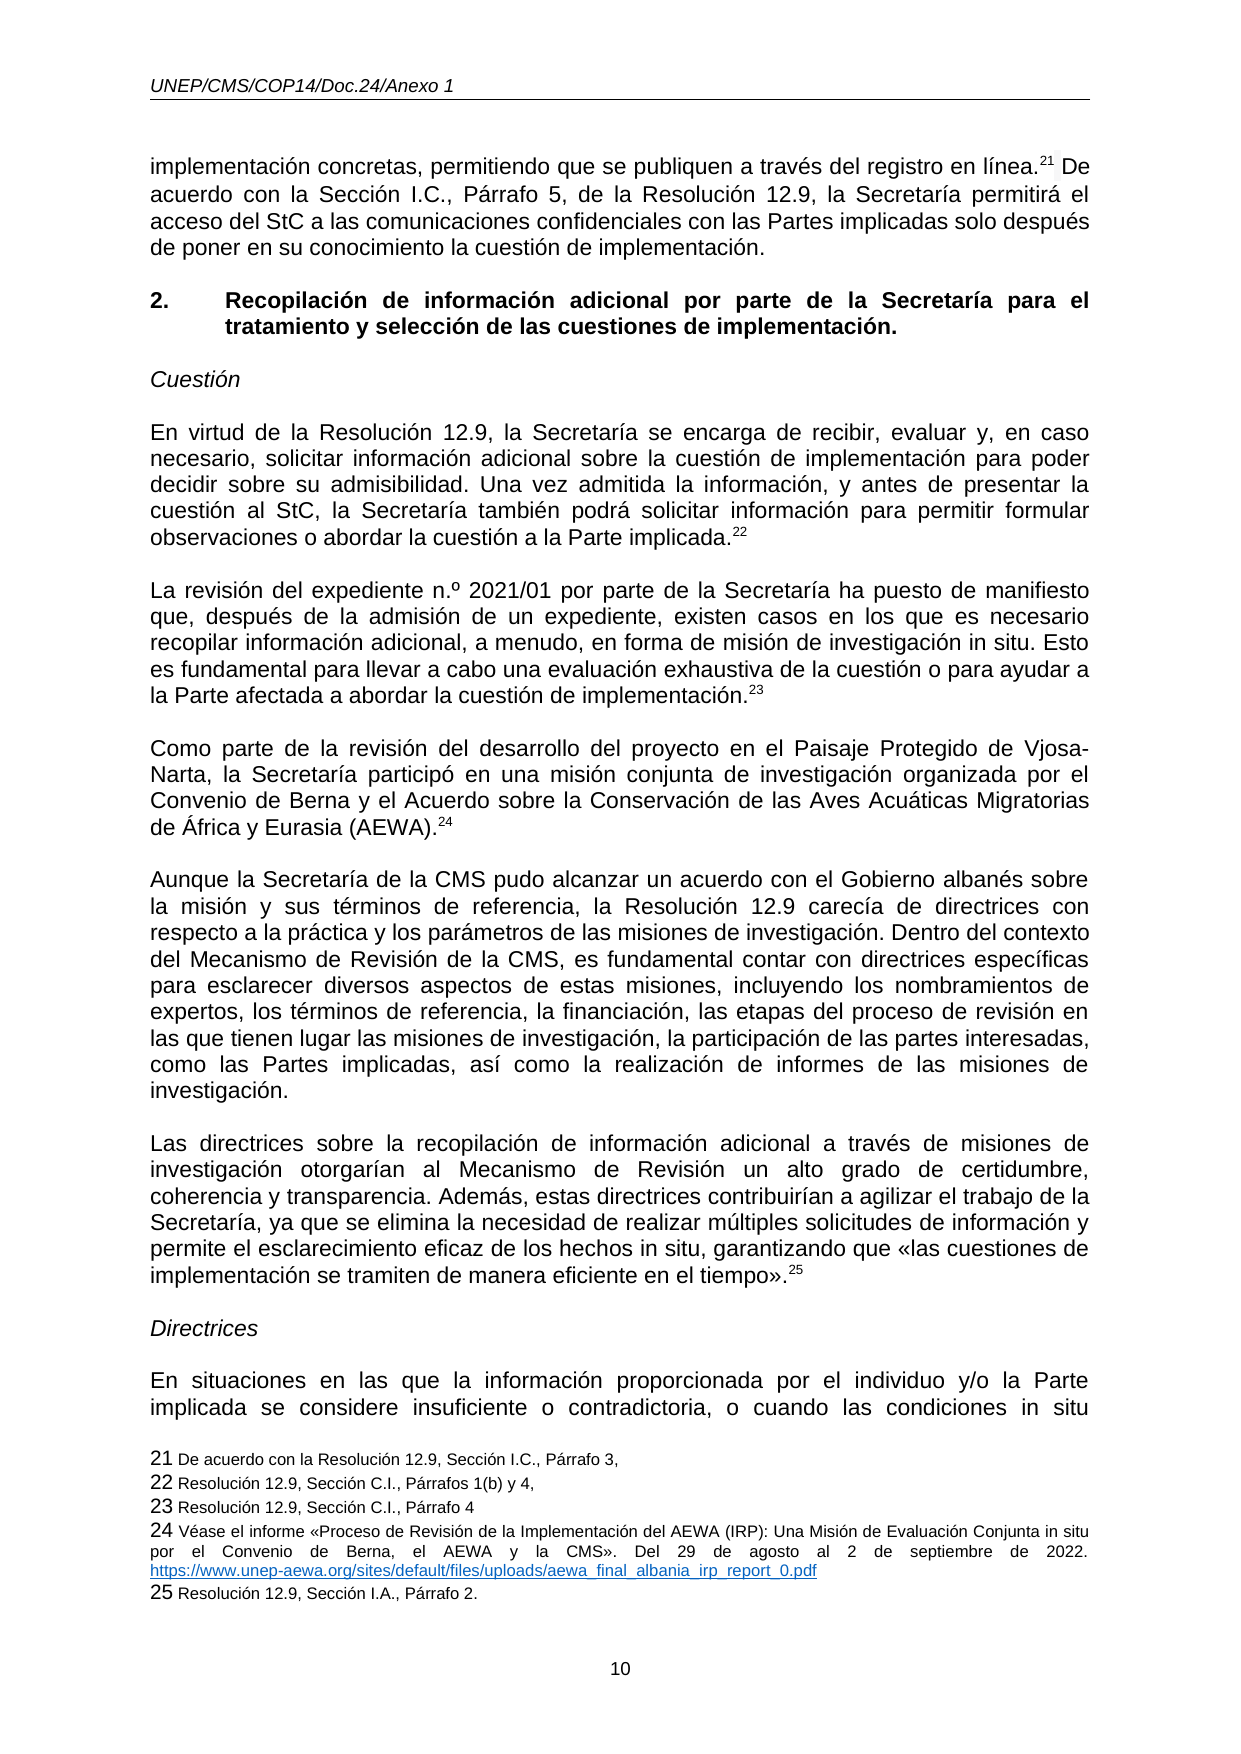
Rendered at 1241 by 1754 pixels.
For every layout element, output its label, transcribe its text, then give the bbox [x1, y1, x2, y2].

text En virtud de la Resolución 12.9, la Secretaría se encarga de recibir, evaluar y, en caso necesario, solicitar información adicional sobre la cuestión de implementación para poder decidir sobre su admisibilidad. Una vez admitida la información, y antes de presentar la cuestión al StC, la Secretaría también podrá solicitar información para permitir formular observaciones o abordar la cuestión a la Parte implicada. [150, 418, 1090, 550]
text La revisión del expediente n.º 2021/01 por parte de la Secretaría ha puesto de manifiesto que, después de la admisión de un expediente, existen casos en los que es necesario recopilar información adicional, a menudo, en forma de misión de investigación in situ. Esto es fundamental para llevar a cabo una evaluación exhaustiva de la cuestión o para ayudar a la Parte afectada a abordar la cuestión de implementación. [150, 577, 1090, 708]
text Como parte de la revisión del desarrollo del proyecto en el Paisaje Protegido de Vjosa-Narta, la Secretaría participó en una misión conjunta de investigación organizada por el Convenio de Berna y el Acuerdo sobre la Conservación de las Aves Acuáticas Migratorias de África y Eurasia (AEWA). [150, 735, 1090, 840]
text Las directrices sobre la recopilación de información adicional a través de misiones de investigación otorgarían al Mecanismo de Revisión un alto grado de certidumbre, coherencia y transparencia. Además, estas directrices contribuirían a agilizar el trabajo de la Secretaría, ya que se elimina la necesidad de realizar múltiples solicitudes de información y permite el esclarecimiento eficaz de los hechos in situ, garantizando que «las cuestiones de implementación se tramiten de manera eficiente en el tiempo». [150, 1130, 1090, 1288]
text Aunque la Secretaría de la CMS pudo alcanzar un acuerdo con el Gobierno albanés sobre la misión y sus términos de referencia, la Resolución 12.9 carecía de directrices con respecto a la práctica y los parámetros de las misiones de investigación. Dentro del contexto del Mecanismo de Revisión de la CMS, es fundamental contar con directrices específicas para esclarecer diversos aspectos de estas misiones, incluyendo los nombramientos de expertos, los términos de referencia, la financiación, las etapas del proceso de revisión en las que tienen lugar las misiones de investigación, la participación de las partes interesadas, como las Partes implicadas, así como la realización de informes de las misiones de investigación. [150, 866, 1090, 1104]
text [150, 150, 1090, 260]
text Cuestión [150, 366, 1090, 392]
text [150, 1367, 1090, 1420]
list Recopilación de información adicional por parte de la Secretaría para el tratamiento y selección de las cuestiones de implementación. [150, 287, 1090, 339]
text Directrices [150, 1314, 1090, 1341]
